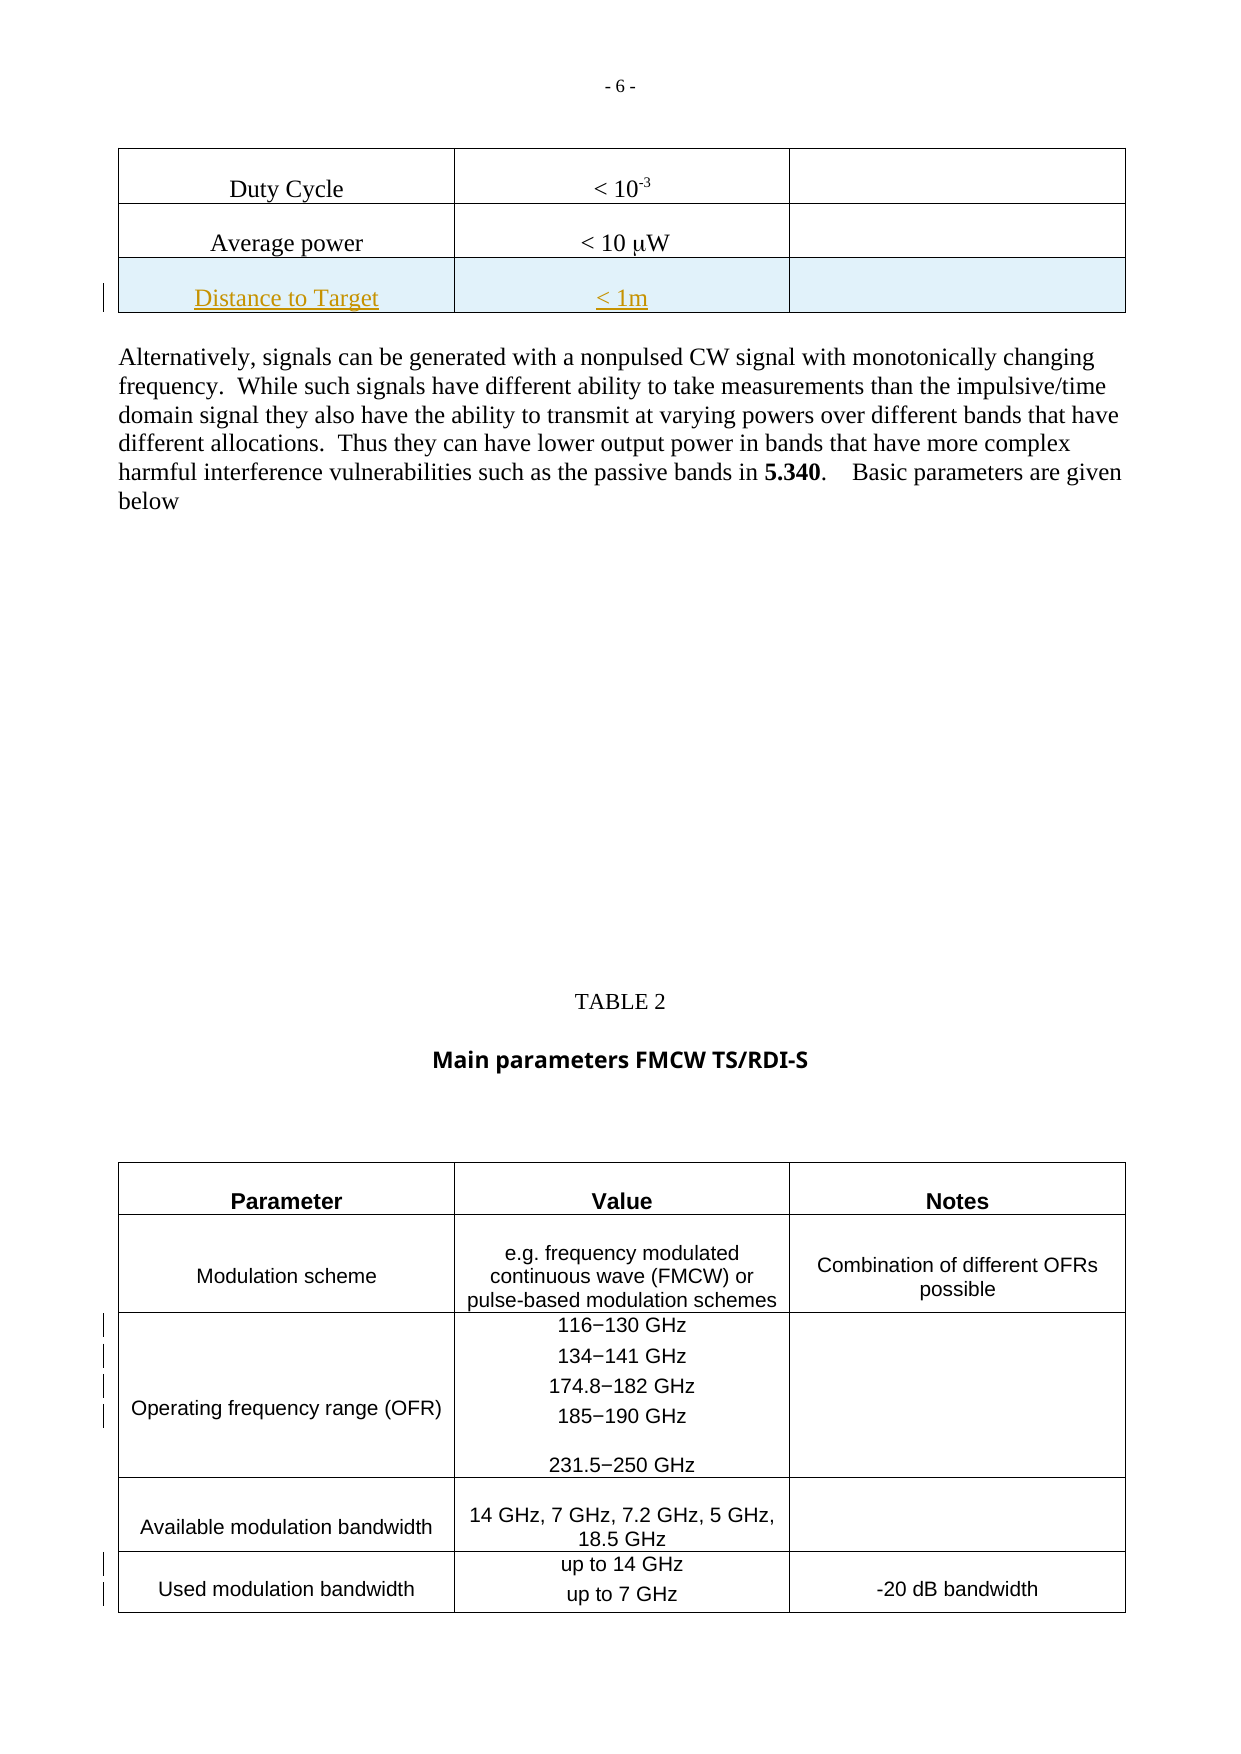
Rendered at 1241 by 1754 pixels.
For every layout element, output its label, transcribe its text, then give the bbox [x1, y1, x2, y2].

table_cell [790, 1478, 1125, 1551]
table_cell Modulation scheme [119, 1215, 454, 1312]
table_cell [790, 149, 1125, 202]
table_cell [455, 1552, 789, 1612]
table_cell Average power [119, 204, 454, 257]
table_cell 116−130 GHz 134−141 GHz 174.8−182 GHz 185−190 GHz 231.5−250 GHz [455, 1313, 789, 1477]
table_header Value [455, 1163, 789, 1214]
table_cell Combination of different OFRs possible [790, 1215, 1125, 1312]
table_header Parameter [119, 1163, 454, 1214]
table_cell < 10 W [455, 204, 789, 257]
table_cell -20 dB bandwidth [790, 1552, 1125, 1612]
table_cell Available modulation bandwidth [119, 1478, 454, 1551]
table_cell < 10-3 [455, 149, 789, 202]
table_cell e.g. frequency modulated continuous wave (FMCW) or pulse-based modulation schemes [455, 1215, 789, 1312]
text Alternatively, signals can be generated with a nonpulsed CW signal with monotonically changing frequency. While such signals have different ability to take measurements than the impulsive/time domain signal they also have the ability to transmit at varying powers over different bands that have different allocations. Thus they can have lower output power in bands that have more complex harmful interference vulnerabilities such as the passive bands in 5.340. Basic parameters are given below [118, 342, 1122, 515]
text Main parameters FMCW TS/RDI-S [118, 1044, 1122, 1075]
table_header Notes [790, 1163, 1125, 1214]
table_cell Operating frequency range (OFR) [119, 1313, 454, 1477]
table_cell [790, 1313, 1125, 1477]
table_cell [119, 1552, 454, 1612]
table_cell 14 GHz, 7 GHz, 7.2 GHz, 5 GHz, 18.5 GHz [455, 1478, 789, 1551]
table_cell [790, 204, 1125, 257]
text TABLE 2 [118, 988, 1122, 1014]
table_cell Duty Cycle [119, 149, 454, 202]
